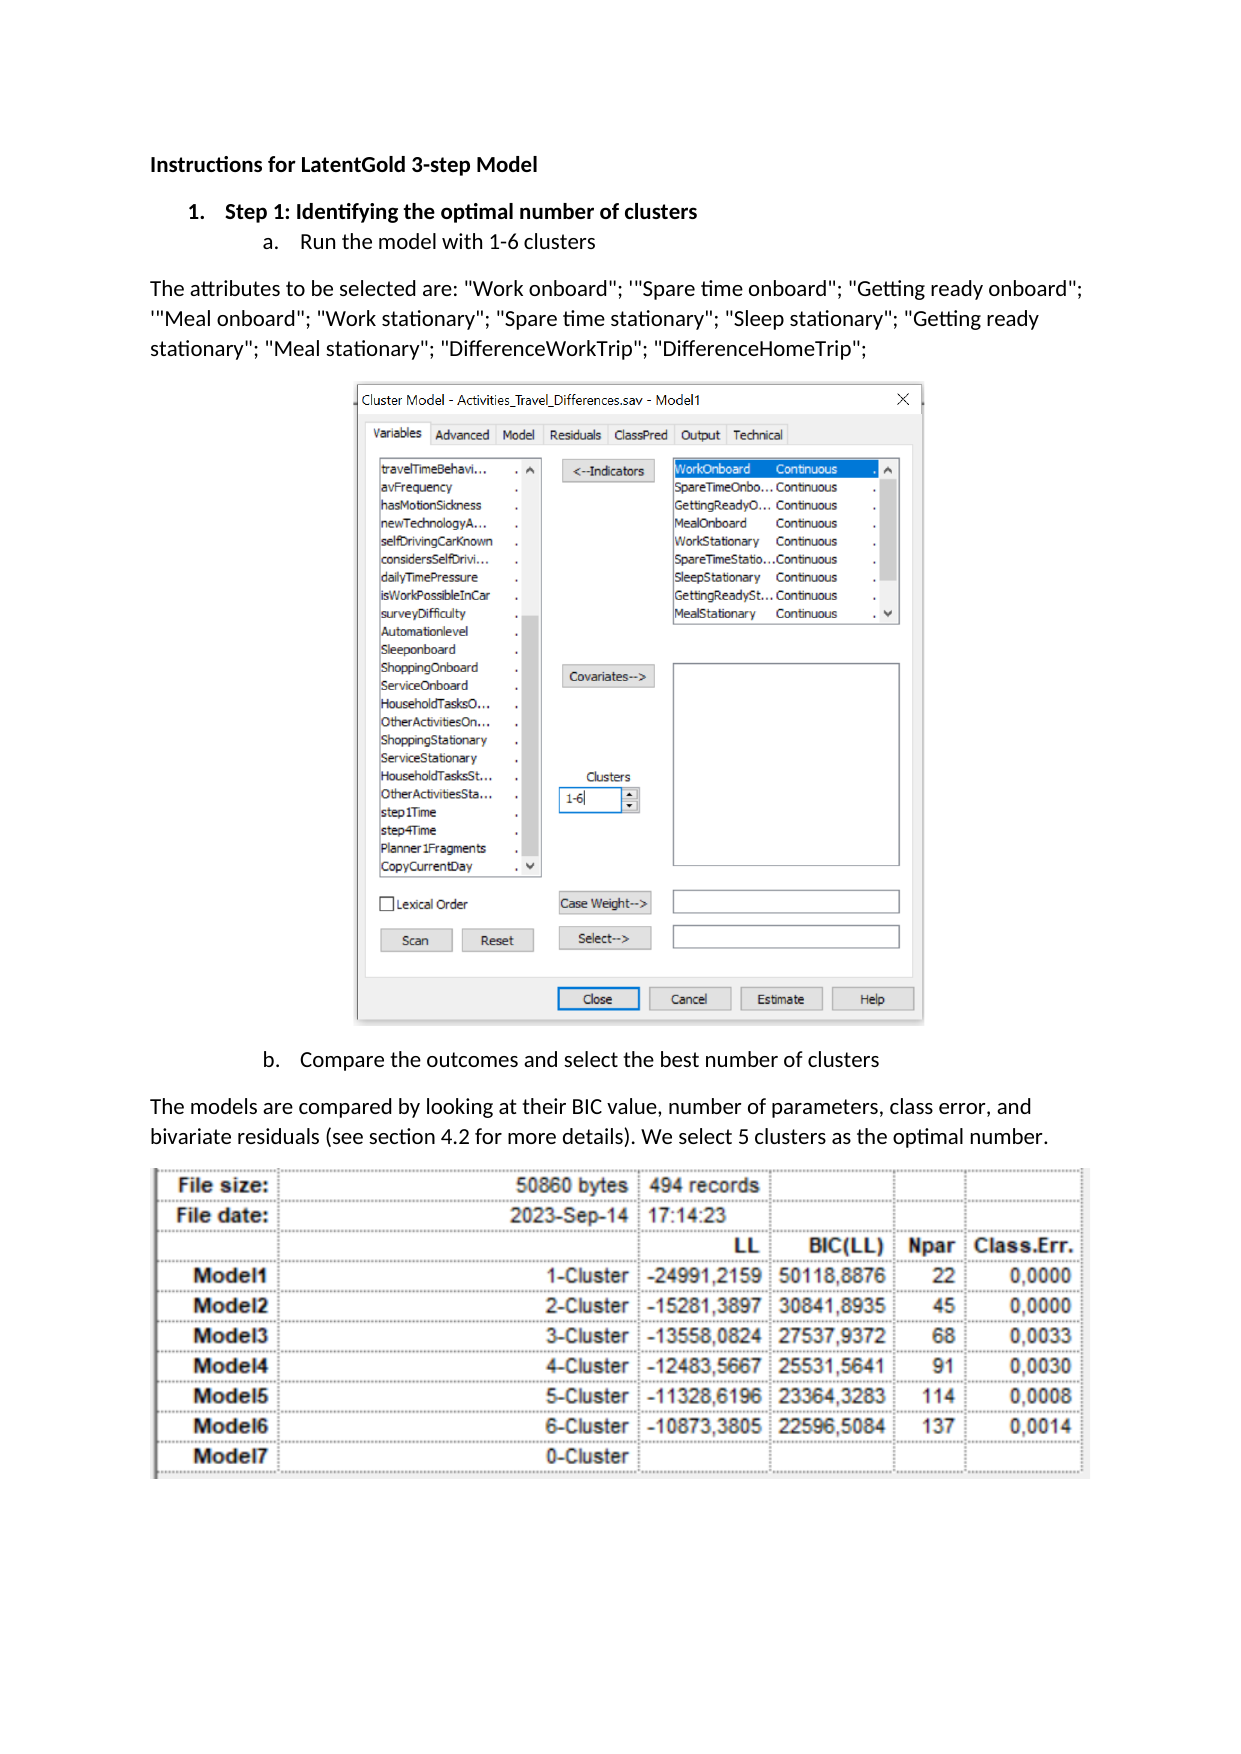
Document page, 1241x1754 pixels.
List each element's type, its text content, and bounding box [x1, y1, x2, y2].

picture [353, 381, 925, 1026]
text The models are compared by looking at their BIC value, number of parameters, class error, and bivariate residuals (see section 4.2 for more details). We select 5 clusters as the optimal number. [150, 1092, 1090, 1150]
text The attributes to be selected are: "Work onboard"; '"Spare time onboard"; "Getting ready onboard"; '"Meal onboard"; "Work stationary"; "Spare time stationary"; "Sleep stationary"; "Getting ready stationary"; "Meal stationary"; "DifferenceWorkTrip"; "DifferenceHomeTrip"; [150, 274, 1090, 362]
list Compare the outcomes and select the best number of clusters [262, 1045, 1090, 1073]
list Step 1: Identifying the optimal number of clusters [187, 197, 1090, 225]
text Instructions for LatentGold 3-step Model [150, 150, 1090, 178]
picture [150, 1168, 1091, 1479]
list Run the model with 1-6 clusters [262, 227, 1090, 255]
